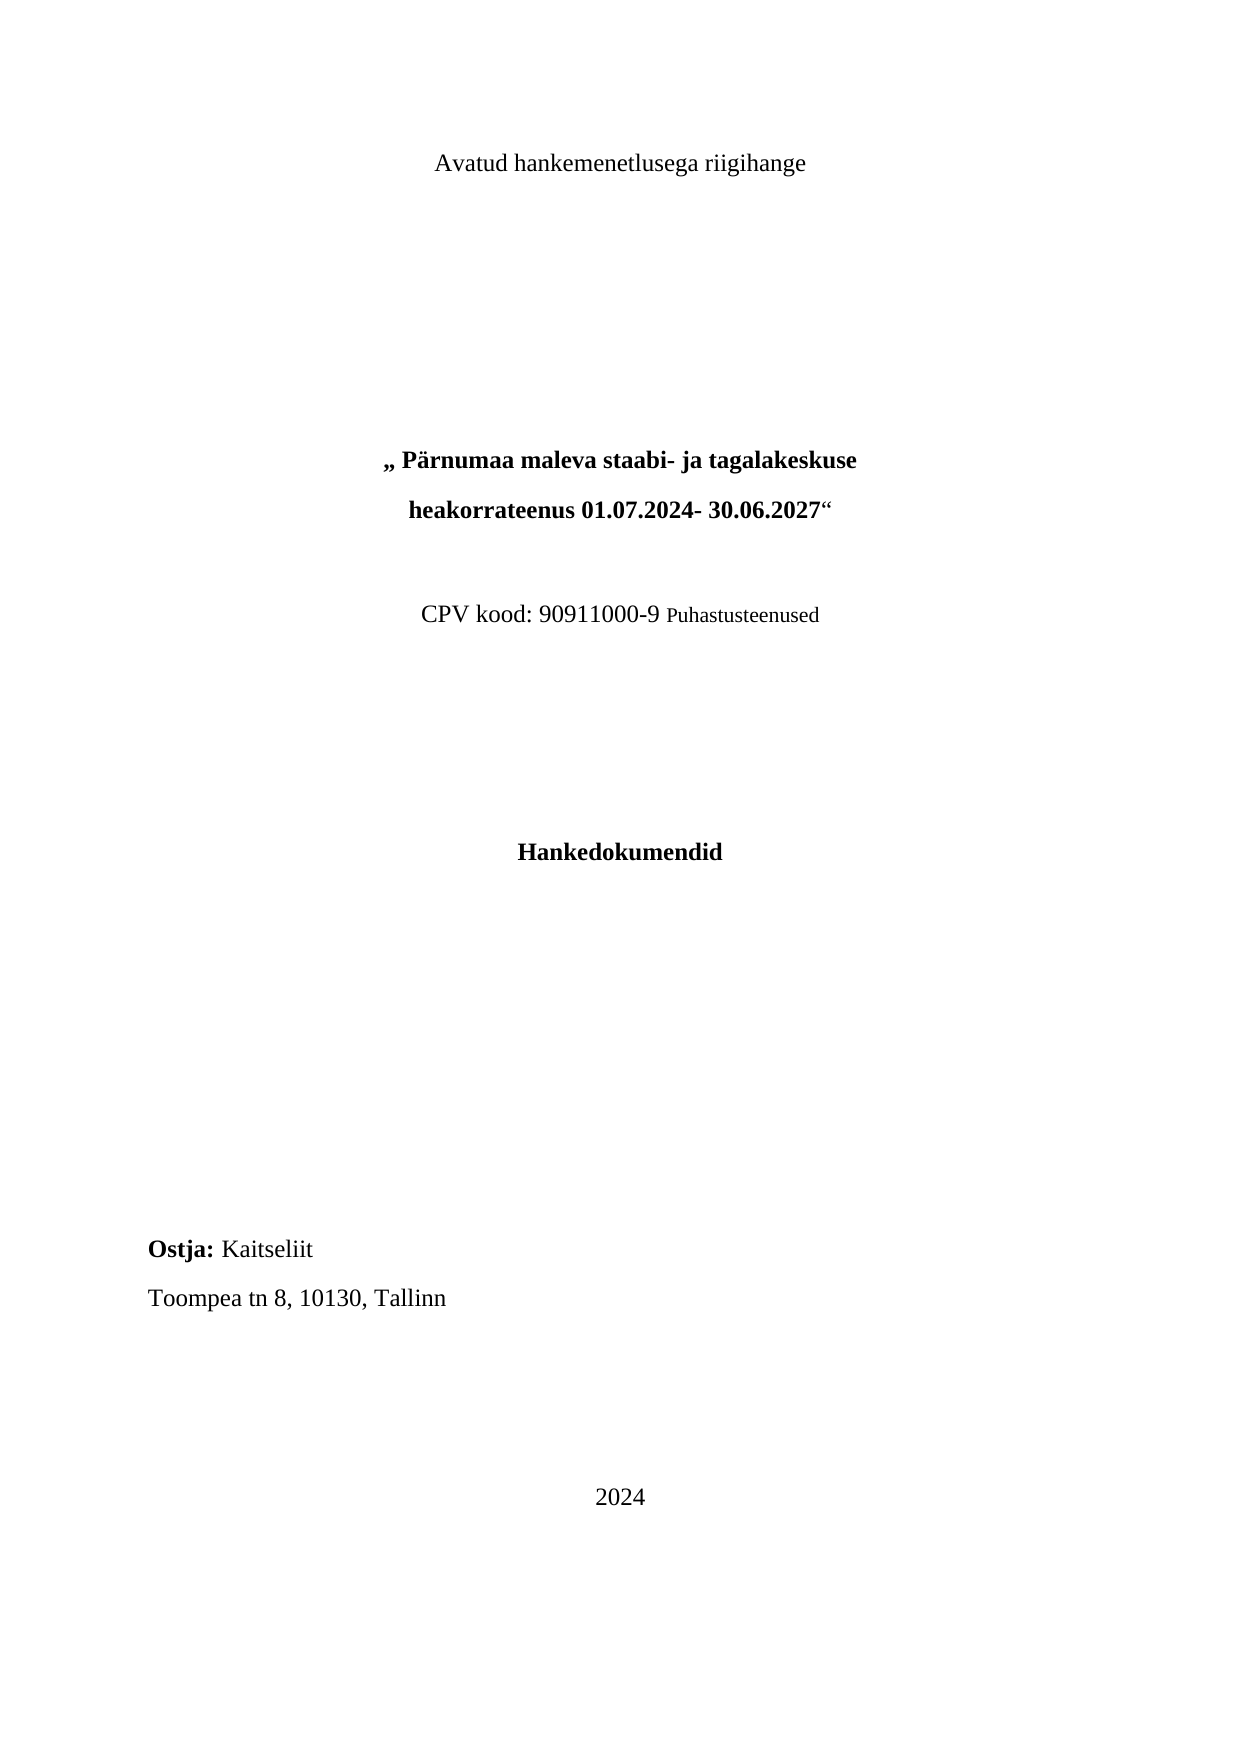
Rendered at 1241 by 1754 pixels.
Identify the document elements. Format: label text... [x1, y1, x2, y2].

text Avatud hankemenetlusega riigihange [148, 148, 1093, 176]
text 2024 [148, 1482, 1093, 1511]
text heakorrateenus 01.07.2024- 30.06.2027“ [148, 495, 1093, 523]
text Toompea tn 8, 10130, Tallinn [148, 1283, 1093, 1312]
text Ostja: Kaitseliit [148, 1234, 1093, 1263]
text CPV kood: 90911000-9 Puhastusteenused [148, 599, 1093, 627]
text Hankedokumendid [148, 837, 1093, 866]
text „ Pärnumaa maleva staabi- ja tagalakeskuse [148, 445, 1093, 474]
